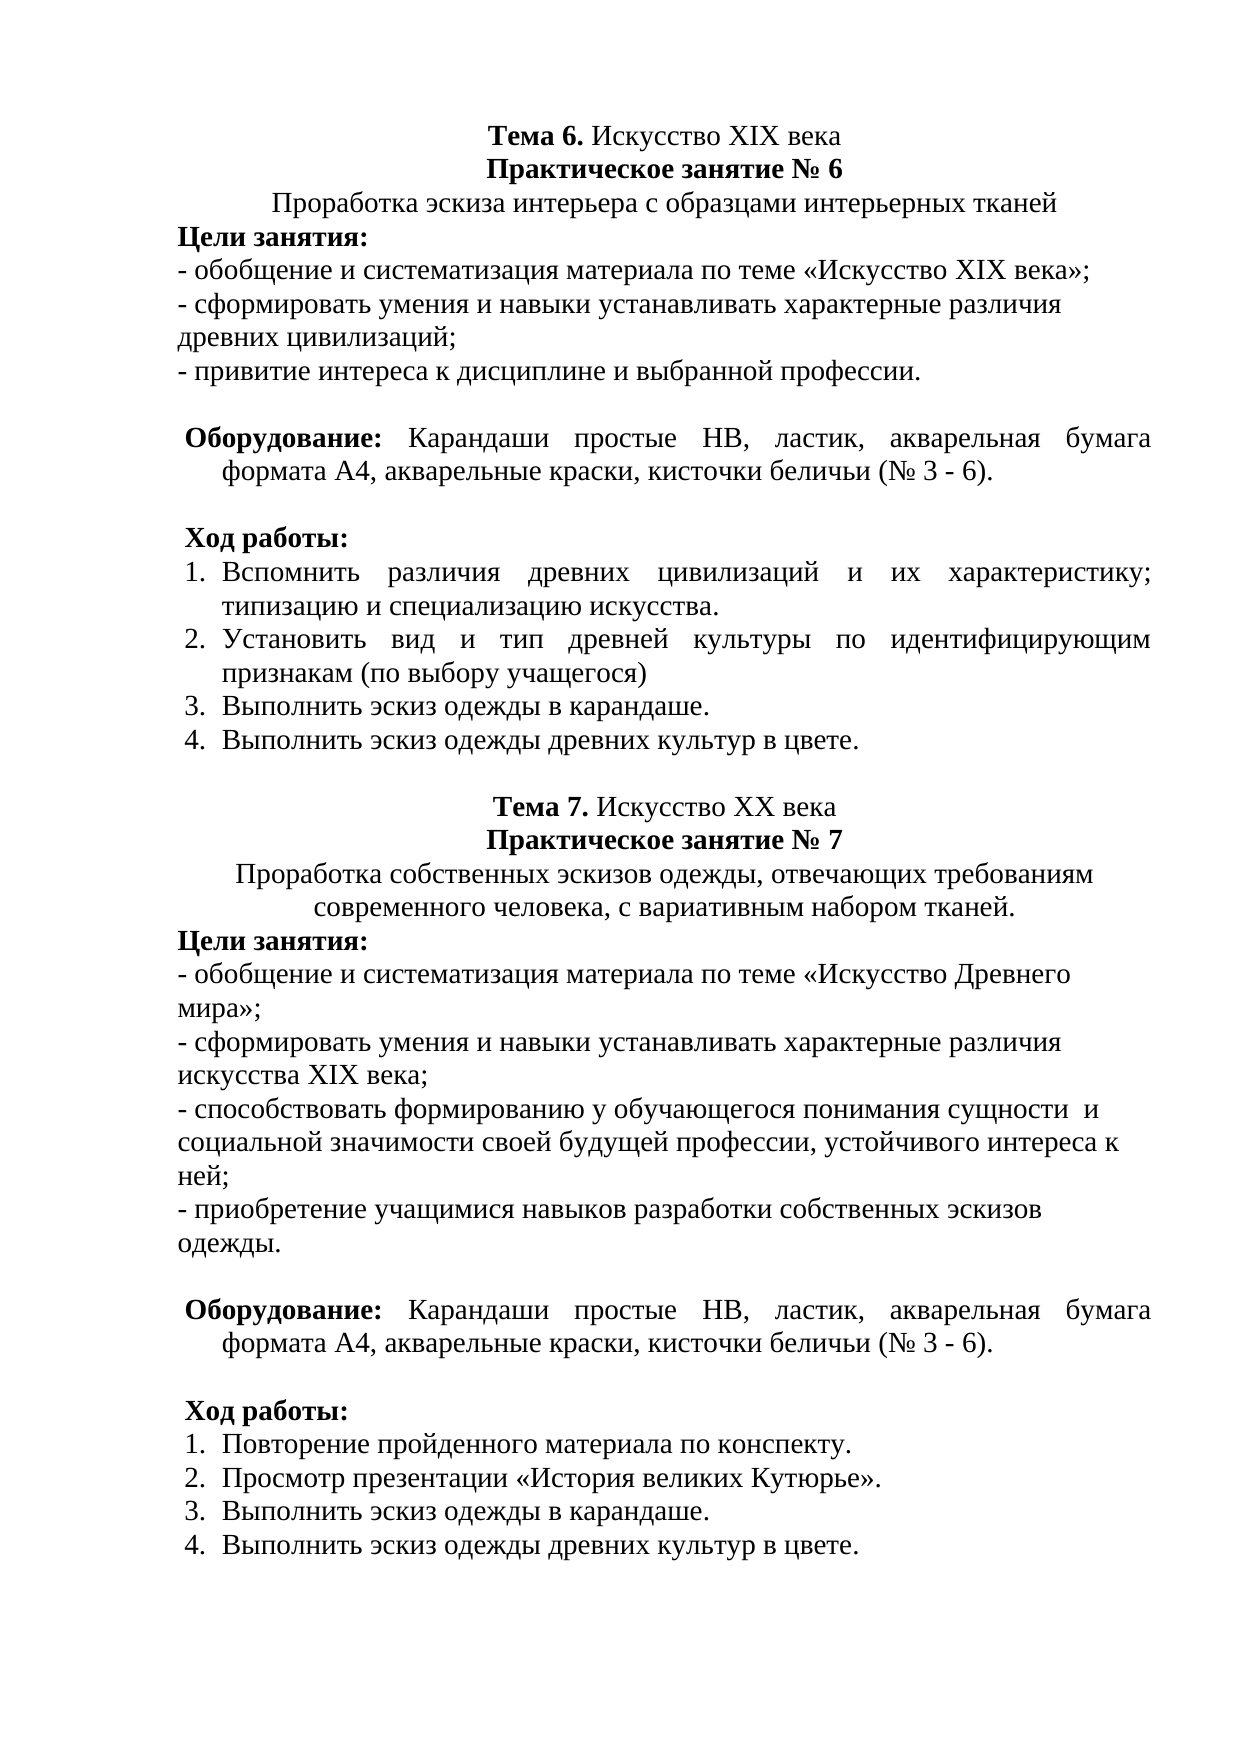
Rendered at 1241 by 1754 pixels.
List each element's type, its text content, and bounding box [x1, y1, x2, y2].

list Просмотр презентации «История великих Кутюрье». [184, 1460, 1152, 1493]
text - обобщение и систематизация материала по теме «Искусство XIX века»; [177, 252, 1152, 286]
text Цели занятия: [177, 219, 1152, 252]
text - сформировать умения и навыки устанавливать характерные различия искусства XIX века; [177, 1024, 1152, 1091]
text Проработка эскиза интерьера с образцами интерьерных тканей [177, 185, 1152, 219]
text - способствовать формированию у обучающегося понимания сущности и социальной значимости своей будущей профессии, устойчивого интереса к ней; [177, 1091, 1152, 1191]
text Практическое занятие № 7 [177, 822, 1152, 856]
text Оборудование: Карандаши простые HB, ластик, акварельная бумага формата А4, акварельные краски, кисточки беличьи (№ 3 - 6). [184, 1292, 1152, 1359]
text Тема 6. Искусство XIX века [177, 118, 1152, 152]
list Выполнить эскиз одежды древних культур в цвете. [184, 722, 1152, 755]
list Выполнить эскиз одежды в карандаше. [184, 1493, 1152, 1527]
text Оборудование: Карандаши простые HB, ластик, акварельная бумага формата А4, акварельные краски, кисточки беличьи (№ 3 - 6). [184, 420, 1152, 487]
text - обобщение и систематизация материала по теме «Искусство Древнего мира»; [177, 957, 1152, 1024]
text Практическое занятие № 6 [177, 152, 1152, 185]
text - привитие интереса к дисциплине и выбранной профессии. [177, 353, 1152, 386]
text Ход работы: [184, 521, 1152, 554]
text Проработка собственных эскизов одежды, отвечающих требованиям современного человека, с вариативным набором тканей. [177, 856, 1152, 923]
text - сформировать умения и навыки устанавливать характерные различия древних цивилизаций; [177, 286, 1152, 353]
list Повторение пройденного материала по конспекту. [184, 1426, 1152, 1460]
text Цели занятия: [177, 923, 1152, 957]
list Вспомнить различия древних цивилизаций и их характеристику; типизацию и специализацию искусства. [184, 554, 1152, 621]
text Ход работы: [184, 1393, 1152, 1426]
list Выполнить эскиз одежды в карандаше. [184, 688, 1152, 722]
text - приобретение учащимися навыков разработки собственных эскизов одежды. [177, 1191, 1152, 1258]
list Выполнить эскиз одежды древних культур в цвете. [184, 1527, 1152, 1560]
text Тема 7. Искусство XX века [177, 789, 1152, 822]
list Установить вид и тип древней культуры по идентифицирующим признакам (по выбору учащегося) [184, 621, 1152, 688]
